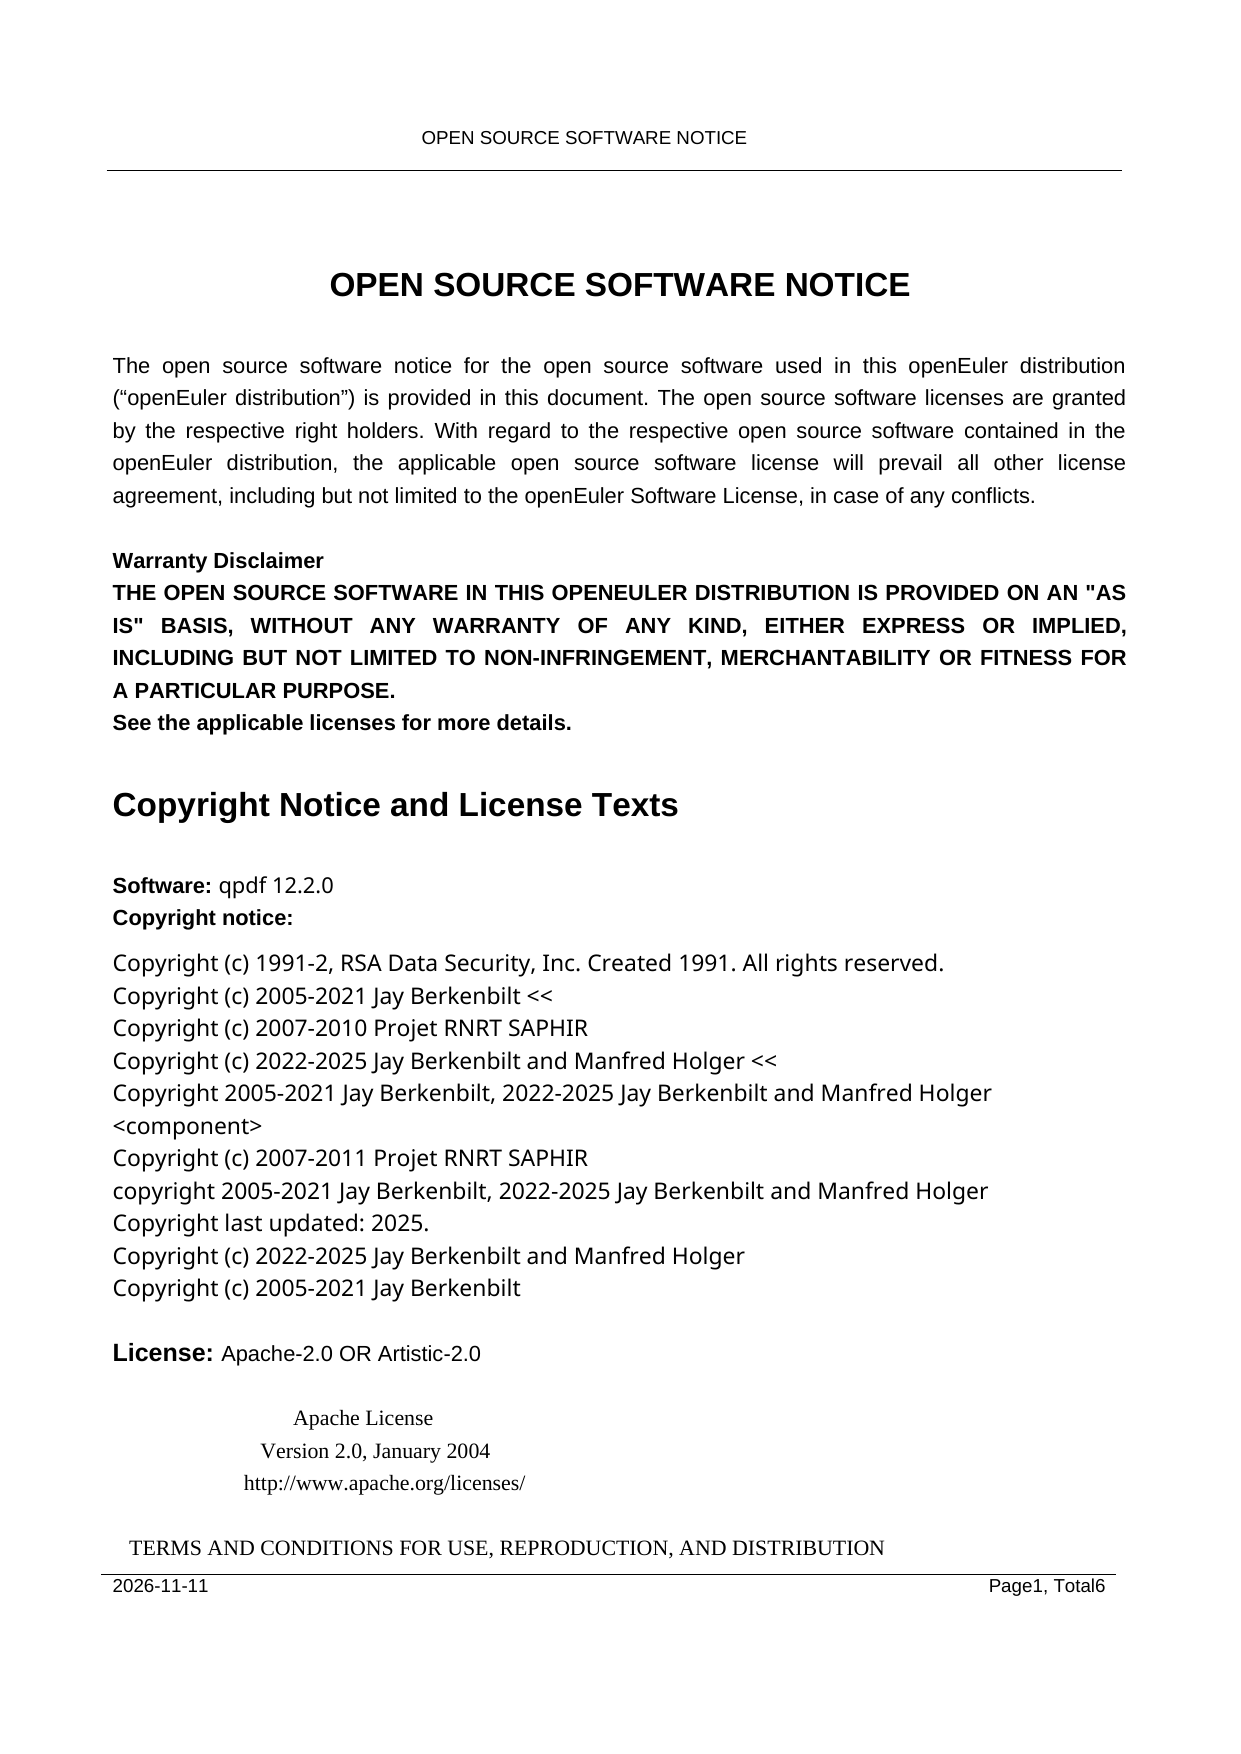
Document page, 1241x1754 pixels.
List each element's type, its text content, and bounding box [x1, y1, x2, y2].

text Copyright notice: [112, 901, 1128, 934]
text Copyright Notice and License Texts [112, 771, 1128, 836]
text Copyright (c) 1991-2, RSA Data Security, Inc. Created 1991. All rights reserved. Copyright (c) 2005-2021 Jay Berkenbilt << Copyright (c) 2007-2010 Projet RNRT SAPHIR Copyright (c) 2022-2025 Jay Berkenbilt and Manfred Holger << Copyright 2005-2021 Jay Berkenbilt, 2022-2025 Jay Berkenbilt and Manfred Holger <component> Copyright (c) 2007-2011 Projet RNRT SAPHIR copyright 2005-2021 Jay Berkenbilt, 2022-2025 Jay Berkenbilt and Manfred Holger Copyright last updated: 2025. Copyright (c) 2022-2025 Jay Berkenbilt and Manfred Holger Copyright (c) 2005-2021 Jay Berkenbilt [112, 947, 1128, 1337]
text License: Apache-2.0 OR Artistic-2.0 [112, 1337, 1128, 1369]
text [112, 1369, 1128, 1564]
text OPEN SOURCE SOFTWARE NOTICE [112, 251, 1128, 316]
text THE OPEN SOURCE SOFTWARE IN THIS OPENEULER DISTRIBUTION IS PROVIDED ON AN "AS IS" BASIS, WITHOUT ANY WARRANTY OF ANY KIND, EITHER EXPRESS OR IMPLIED, INCLUDING BUT NOT LIMITED TO NON-INFRINGEMENT, MERCHANTABILITY OR FITNESS FOR A PARTICULAR PURPOSE. See the applicable licenses for more details. [112, 576, 1128, 739]
text Warranty Disclaimer [112, 544, 1128, 576]
title Software: qpdf 12.2.0 [112, 869, 1128, 901]
text The open source software notice for the open source software used in this openEuler distribution (“openEuler distribution”) is provided in this document. The open source software licenses are granted by the respective right holders. With regard to the respective open source software contained in the openEuler distribution, the applicable open source software license will prevail all other license agreement, including but not limited to the openEuler Software License, in case of any conflicts. [112, 349, 1128, 511]
